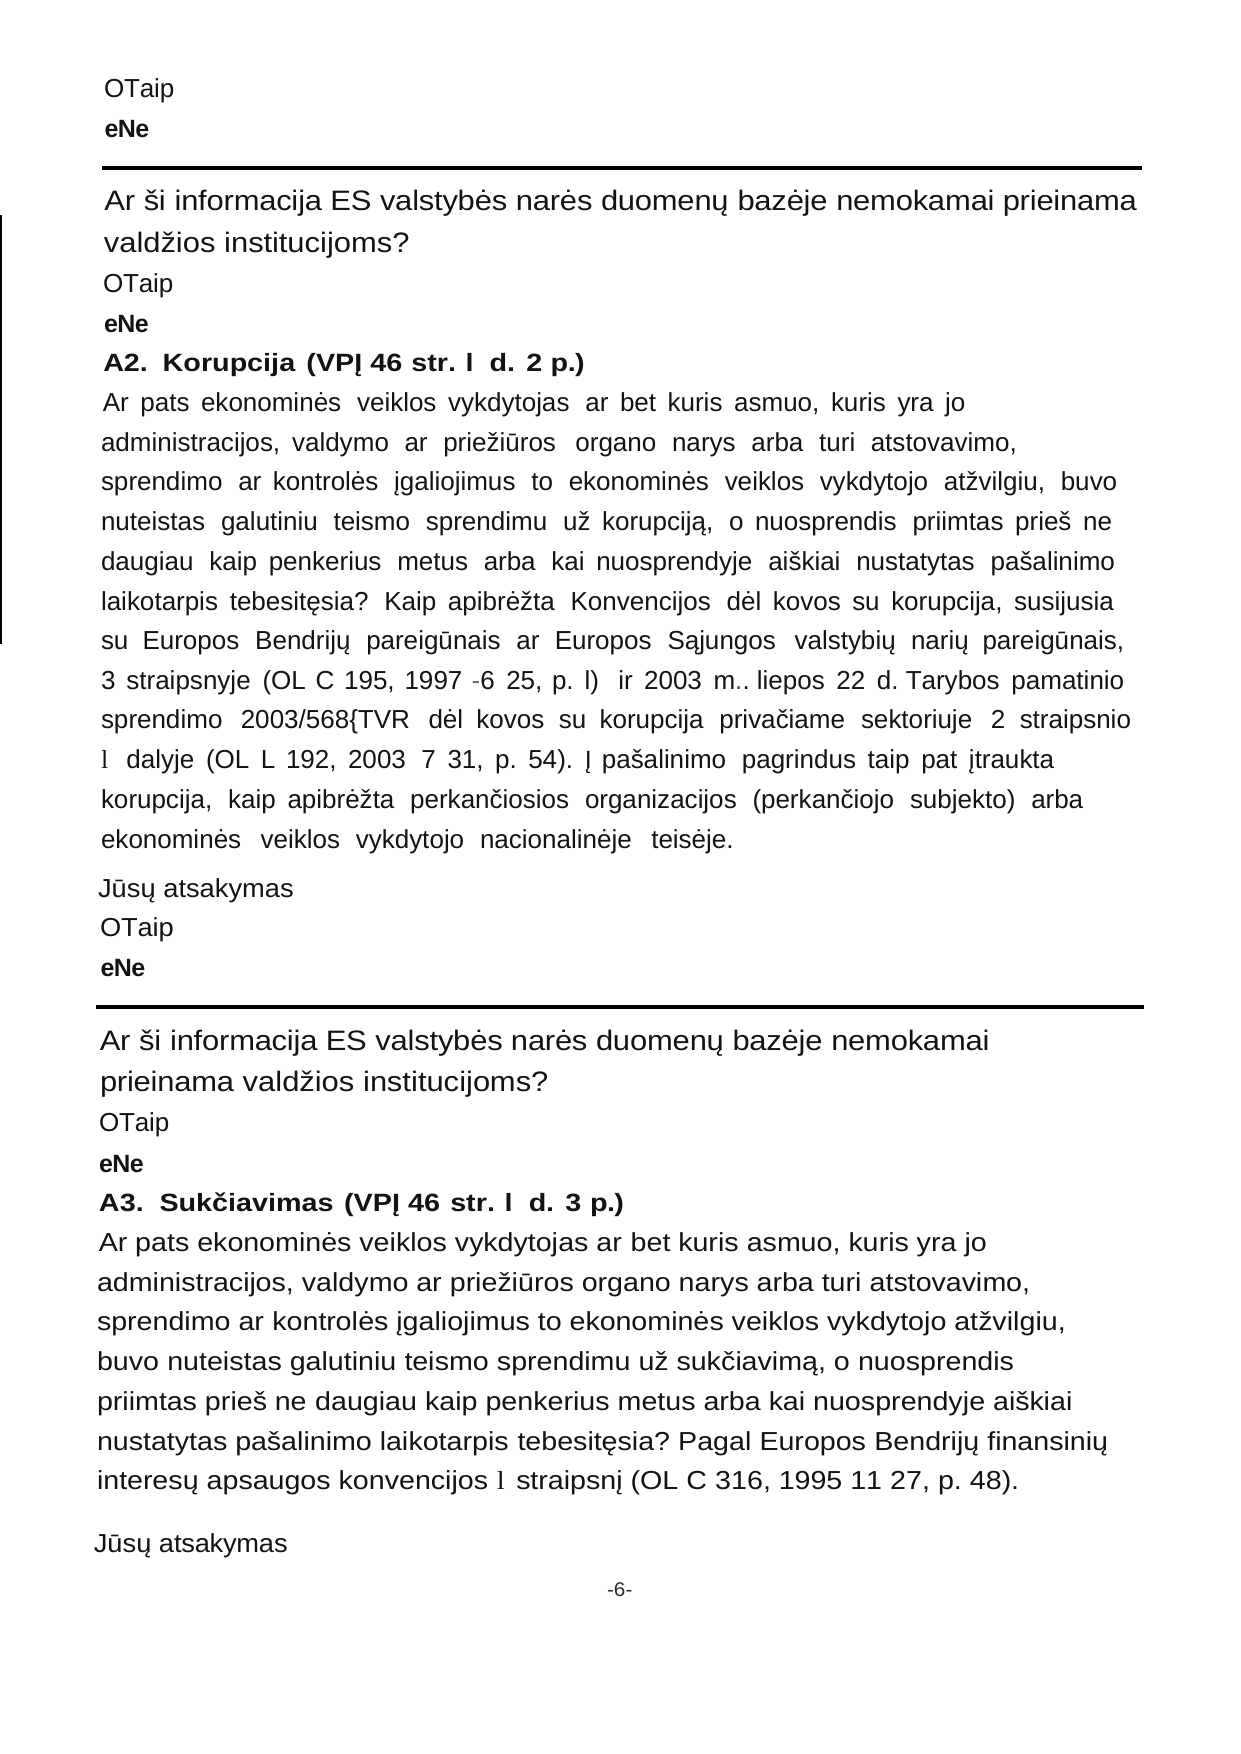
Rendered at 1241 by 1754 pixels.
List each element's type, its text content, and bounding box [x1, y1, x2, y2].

text Jūsų atsakymas OTaip [98, 873, 350, 942]
subtitle Ar ši informacija ES valstybės narės duomenų bazėje nemokamai prieinama valdžios institucijoms? [99, 1024, 1129, 1098]
text eNe [104, 114, 1157, 143]
text A3. Sukčiavimas (VPĮ 46 str. l d. 3 p.) [99, 1188, 1157, 1217]
text Ar pats ekonominės veiklos vykdytojas ar bet kuris asmuo, kuris yra jo administracijos, valdymo ar priežiūros organo narys arba turi atstovavimo, sprendimo ar kontrolės įgaliojimus to ekonominės veiklos vykdytojo atžvilgiu, buvo nuteistas galutiniu teismo sprendimu už korupciją, o nuosprendis priimtas prieš ne daugiau kaip penkerius metus arba kai nuosprendyje aiškiai nustatytas pašalinimo laikotarpis tebesitęsia? Kaip apibrėžta Konvencijos dėl kovos su korupcija, susijusia su Europos Bendrijų pareigūnais ar Europos Sąjungos valstybių narių pareigūnais, 3 straipsnyje (OL C 195, 1997 -6 25, p. l) ir 2003 m.. liepos 22 d. Tarybos pamatinio sprendimo 2003/568{TVR dėl kovos su korupcija privačiame sektoriuje 2 straipsnio l dalyje (OL L 192, 2003 7 31, p. 54). Į pašalinimo pagrindus taip pat įtraukta korupcija, kaip apibrėžta perkančiosios organizacijos (perkančiojo subjekto) arba ekonominės veiklos vykdytojo nacionalinėje teisėje. [101, 387, 1137, 854]
text OTaip [99, 1107, 1157, 1137]
text OTaip [104, 73, 1157, 103]
text Ar pats ekonominės veiklos vykdytojas ar bet kuris asmuo, kuris yra jo administracijos, valdymo ar priežiūros organo narys arba turi atstovavimo, sprendimo ar kontrolės įgaliojimus to ekonominės veiklos vykdytojo atžvilgiu, buvo nuteistas galutiniu teismo sprendimu už sukčiavimą, o nuosprendis priimtas prieš ne daugiau kaip penkerius metus arba kai nuosprendyje aiškiai nustatytas pašalinimo laikotarpis tebesitęsia? Pagal Europos Bendrijų finansinių interesų apsaugos konvencijos l straipsnį (OL C 316, 1995 11 27, p. 48). [97, 1227, 1121, 1495]
text eNe [99, 1149, 1157, 1178]
subtitle Ar ši informacija ES valstybės narės duomenų bazėje nemokamai prieinama valdžios institucijoms? [104, 184, 1157, 258]
text OTaip [103, 268, 1157, 298]
text A2. Korupcija (VPĮ 46 str. l d. 2 p.) [103, 348, 1157, 377]
text eNe [100, 953, 1157, 981]
text eNe [104, 309, 1157, 338]
